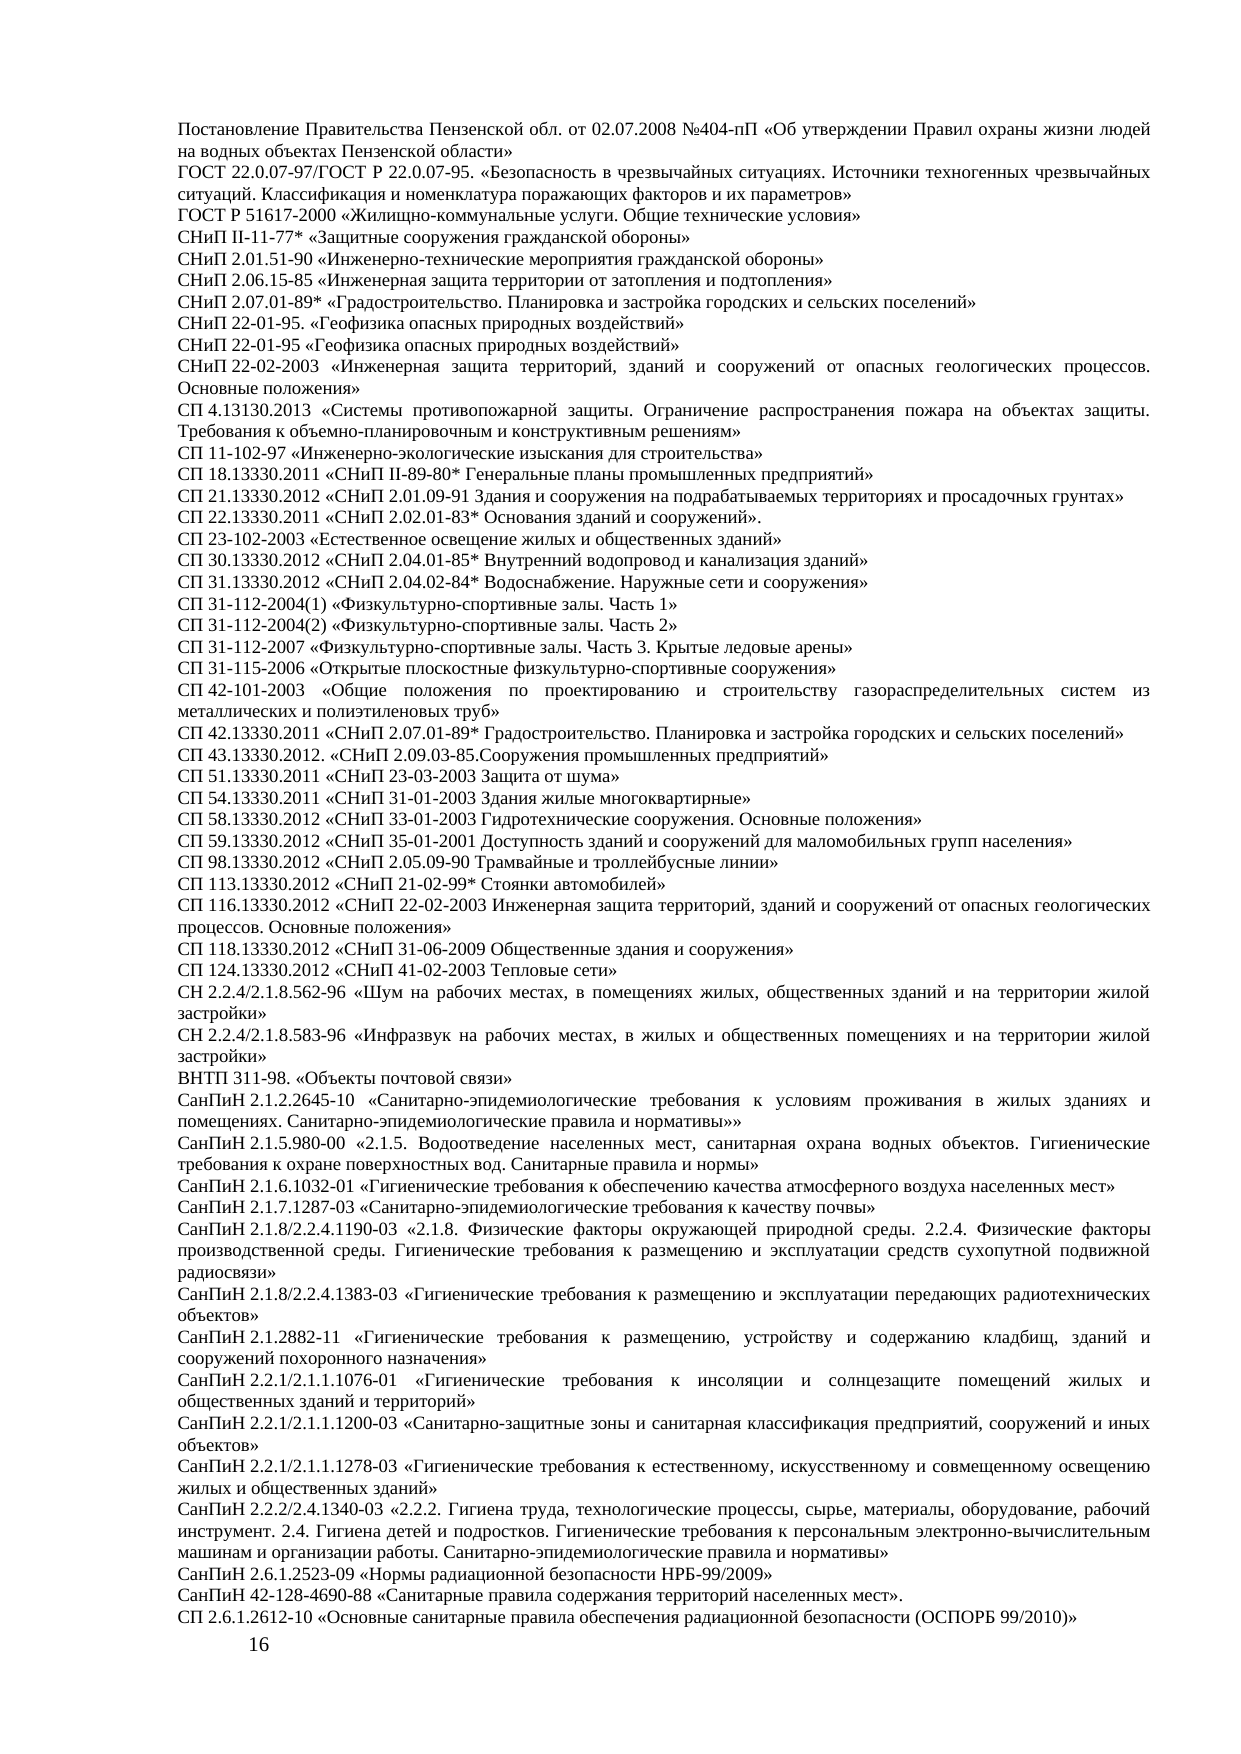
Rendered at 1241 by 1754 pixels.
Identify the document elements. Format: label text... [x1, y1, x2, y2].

text СанПиН 2.2.2/2.4.1340-03 «2.2.2. Гигиена труда, технологические процессы, сырье, материалы, оборудование, рабочий инструмент. 2.4. Гигиена детей и подростков. Гигиенические требования к персональным электронно-вычислительным машинам и организации работы. Санитарно-эпидемиологические правила и нормативы» [177, 1498, 1152, 1563]
text СП 59.13330.2012 «СНиП 35-01-2001 Доступность зданий и сооружений для маломобильных групп населения» [177, 830, 1152, 851]
text СанПиН 2.1.5.980-00 «2.1.5. Водоотведение населенных мест, санитарная охрана водных объектов. Гигиенические требования к охране поверхностных вод. Санитарные правила и нормы» [177, 1132, 1152, 1175]
text СП 22.13330.2011 «СНиП 2.02.01-83* Основания зданий и сооружений». [177, 506, 1152, 528]
text Постановление Правительства Пензенской обл. от 02.07.2008 №404-пП «Об утверждении Правил охраны жизни людей на водных объектах Пензенской области» [177, 118, 1152, 161]
text СНиП 22-02-2003 «Инженерная защита территорий, зданий и сооружений от опасных геологических процессов. Основные положения» [177, 355, 1152, 398]
text СП 18.13330.2011 «СНиП II-89-80* Генеральные планы промышленных предприятий» [177, 463, 1152, 485]
text СП 21.13330.2012 «СНиП 2.01.09-91 Здания и сооружения на подрабатываемых территориях и просадочных грунтах» [177, 485, 1152, 506]
text СанПиН 2.2.1/2.1.1.1278-03 «Гигиенические требования к естественному, искусственному и совмещенному освещению жилых и общественных зданий» [177, 1455, 1152, 1498]
text СанПиН 2.2.1/2.1.1.1076-01 «Гигиенические требования к инсоляции и солнцезащите помещений жилых и общественных зданий и территорий» [177, 1369, 1152, 1412]
text СП 54.13330.2011 «СНиП 31-01-2003 Здания жилые многоквартирные» [177, 787, 1152, 808]
text СН 2.2.4/2.1.8.562-96 «Шум на рабочих местах, в помещениях жилых, общественных зданий и на территории жилой застройки» [177, 981, 1152, 1024]
text СП 11-102-97 «Инженерно-экологические изыскания для строительства» [177, 442, 1152, 463]
text СП 31-115-2006 «Открытые плоскостные физкультурно-спортивные сооружения» [177, 657, 1152, 679]
text СП 23-102-2003 «Естественное освещение жилых и общественных зданий» [177, 528, 1152, 549]
text СП 118.13330.2012 «СНиП 31-06-2009 Общественные здания и сооружения» [177, 937, 1152, 959]
text ГОСТ Р 51617-2000 «Жилищно-коммунальные услуги. Общие технические условия» [177, 204, 1152, 226]
text СНиП II-11-77* «Защитные сооружения гражданской обороны» [177, 226, 1152, 247]
text СП 98.13330.2012 «СНиП 2.05.09-90 Трамвайные и троллейбусные линии» [177, 851, 1152, 873]
text СНиП 22-01-95 «Геофизика опасных природных воздействий» [177, 334, 1152, 355]
text СанПиН 2.1.6.1032-01 «Гигиенические требования к обеспечению качества атмосферного воздуха населенных мест» [177, 1175, 1152, 1196]
text СанПиН 2.1.2882-11 «Гигиенические требования к размещению, устройству и содержанию кладбищ, зданий и сооружений похоронного назначения» [177, 1326, 1152, 1369]
text СП 58.13330.2012 «СНиП 33-01-2003 Гидротехнические сооружения. Основные положения» [177, 808, 1152, 830]
text СНиП 2.01.51-90 «Инженерно-технические мероприятия гражданской обороны» [177, 247, 1152, 269]
text СанПиН 42-128-4690-88 «Санитарные правила содержания территорий населенных мест». [177, 1584, 1152, 1606]
text СНиП 2.07.01-89* «Градостроительство. Планировка и застройка городских и сельских поселений» [177, 291, 1152, 312]
text СП 30.13330.2012 «СНиП 2.04.01-85* Внутренний водопровод и канализация зданий» [177, 549, 1152, 571]
text СП 113.13330.2012 «СНиП 21-02-99* Стоянки автомобилей» [177, 873, 1152, 894]
text СП 51.13330.2011 «СНиП 23-03-2003 Защита от шума» [177, 765, 1152, 787]
text ГОСТ 22.0.07-97/ГОСТ Р 22.0.07-95. «Безопасность в чрезвычайных ситуациях. Источники техногенных чрезвычайных ситуаций. Классификация и номенклатура поражающих факторов и их параметров» [177, 161, 1152, 204]
text СанПиН 2.1.8/2.2.4.1190-03 «2.1.8. Физические факторы окружающей природной среды. 2.2.4. Физические факторы производственной среды. Гигиенические требования к размещению и эксплуатации средств сухопутной подвижной радиосвязи» [177, 1218, 1152, 1282]
text СанПиН 2.6.1.2523-09 «Нормы радиационной безопасности НРБ-99/2009» [177, 1563, 1152, 1584]
text СНиП 22-01-95. «Геофизика опасных природных воздействий» [177, 312, 1152, 334]
text СанПиН 2.1.2.2645-10 «Санитарно-эпидемиологические требования к условиям проживания в жилых зданиях и помещениях. Санитарно-эпидемиологические правила и нормативы»» [177, 1088, 1152, 1132]
text СП 31-112-2004(1) «Физкультурно-спортивные залы. Часть 1» [177, 592, 1152, 614]
text СНиП 2.06.15-85 «Инженерная защита территории от затопления и подтопления» [177, 269, 1152, 291]
text СП 42-101-2003 «Общие положения по проектированию и строительству газораспределительных систем из металлических и полиэтиленовых труб» [177, 679, 1152, 722]
text СанПиН 2.2.1/2.1.1.1200-03 «Санитарно-защитные зоны и санитарная классификация предприятий, сооружений и иных объектов» [177, 1412, 1152, 1455]
text СП 116.13330.2012 «СНиП 22-02-2003 Инженерная защита территорий, зданий и сооружений от опасных геологических процессов. Основные положения» [177, 894, 1152, 937]
text СанПиН 2.1.7.1287-03 «Санитарно-эпидемиологические требования к качеству почвы» [177, 1196, 1152, 1218]
text СП 43.13330.2012. «СНиП 2.09.03-85.Сооружения промышленных предприятий» [177, 743, 1152, 765]
text СН 2.2.4/2.1.8.583-96 «Инфразвук на рабочих местах, в жилых и общественных помещениях и на территории жилой застройки» [177, 1024, 1152, 1067]
text СП 42.13330.2011 «СНиП 2.07.01-89* Градостроительство. Планировка и застройка городских и сельских поселений» [177, 722, 1152, 743]
text СП 31-112-2007 «Физкультурно-спортивные залы. Часть 3. Крытые ледовые арены» [177, 636, 1152, 657]
text СП 31-112-2004(2) «Физкультурно-спортивные залы. Часть 2» [177, 614, 1152, 636]
text СП 31.13330.2012 «СНиП 2.04.02-84* Водоснабжение. Наружные сети и сооружения» [177, 571, 1152, 592]
text СП 4.13130.2013 «Системы противопожарной защиты. Ограничение распространения пожара на объектах защиты. Требования к объемно-планировочным и конструктивным решениям» [177, 398, 1152, 442]
text СанПиН 2.1.8/2.2.4.1383-03 «Гигиенические требования к размещению и эксплуатации передающих радиотехнических объектов» [177, 1282, 1152, 1326]
text ВНТП 311-98. «Объекты почтовой связи» [177, 1067, 1152, 1088]
text СП 124.13330.2012 «СНиП 41-02-2003 Тепловые сети» [177, 959, 1152, 981]
text СП 2.6.1.2612-10 «Основные санитарные правила обеспечения радиационной безопасности (ОСПОРБ 99/2010)» [177, 1606, 1152, 1627]
